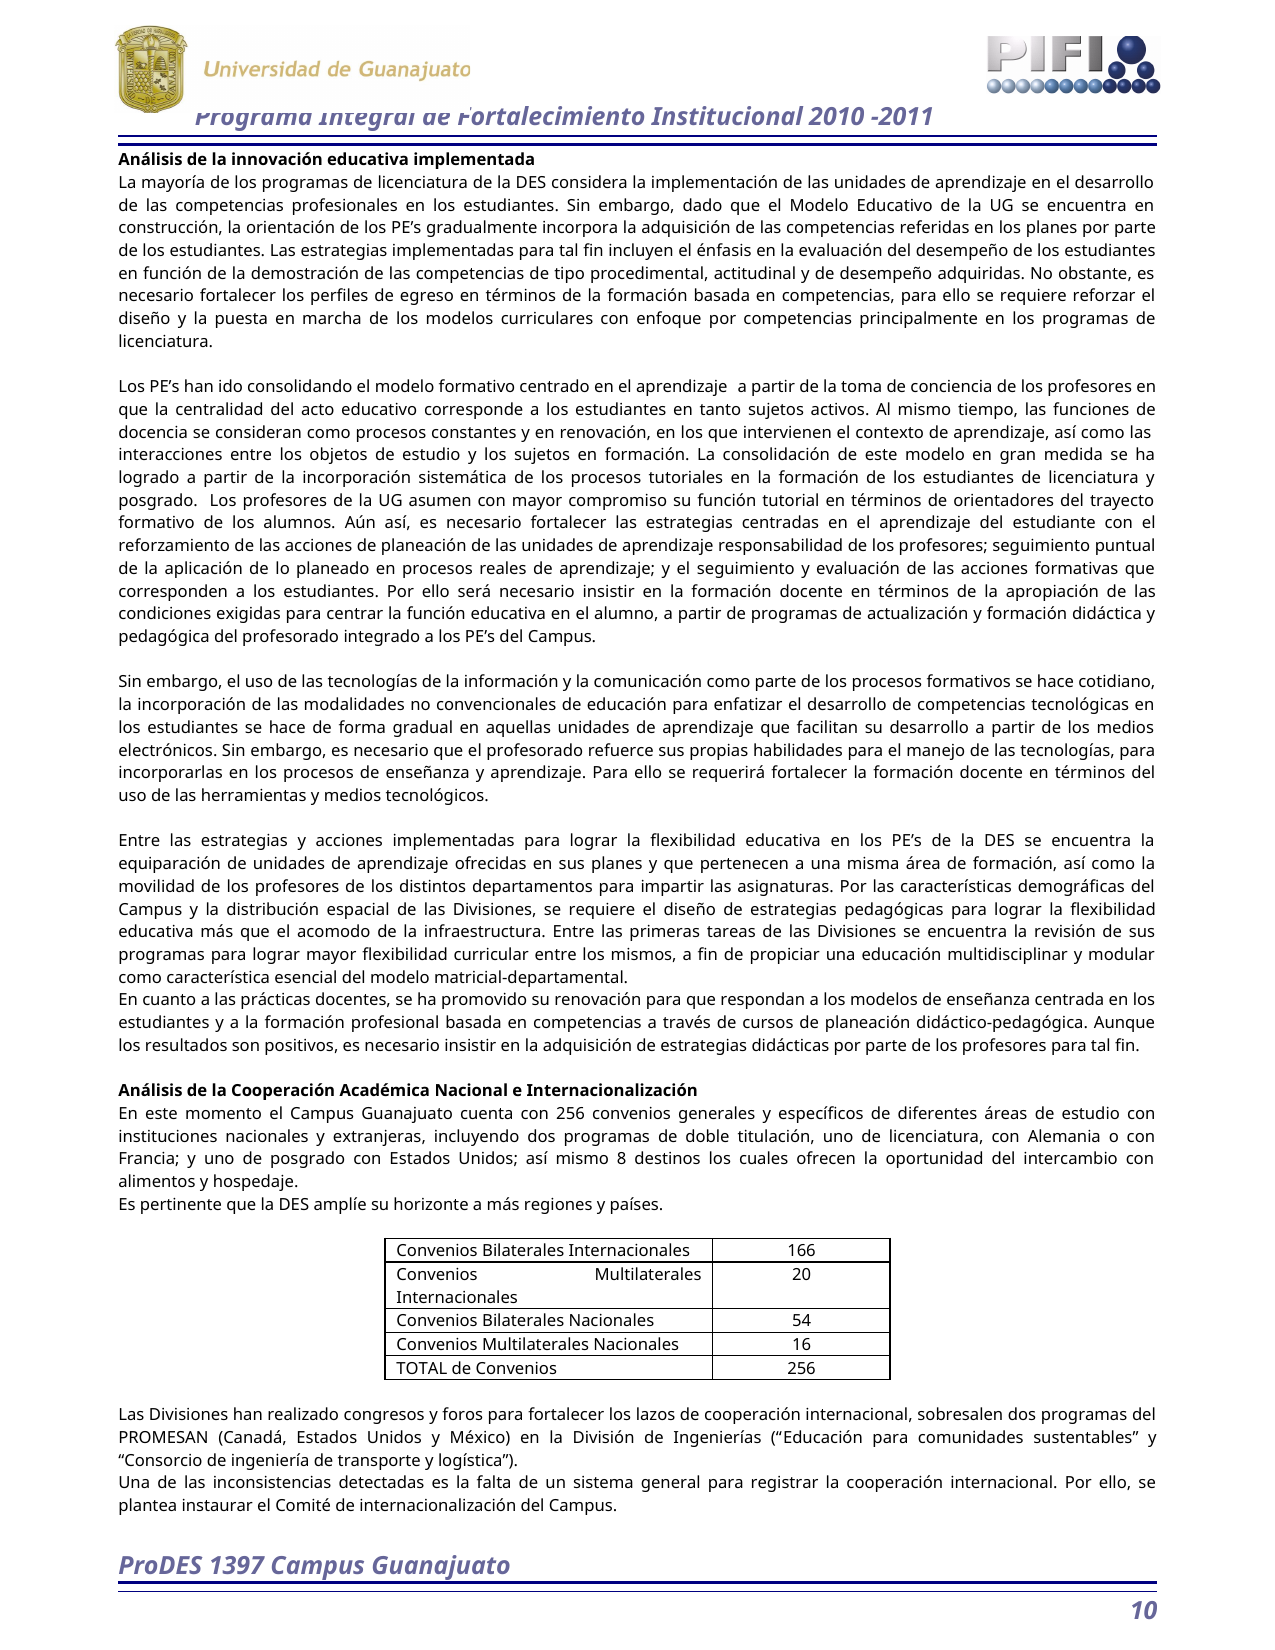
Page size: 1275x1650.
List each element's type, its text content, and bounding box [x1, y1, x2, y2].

table_header 166 [713, 1239, 889, 1261]
table_header Convenios Bilaterales Internacionales [386, 1239, 712, 1261]
table_cell 256 [713, 1356, 889, 1379]
picture [986, 36, 1161, 94]
table_cell 54 [713, 1309, 889, 1332]
text Sin embargo, el uso de las tecnologías de la información y la comunicación como parte de los procesos formativos se hace cotidiano, la incorporación de las modalidades no convencionales de educación para enfatizar el desarrollo de competencias tecnológicas en los estudiantes se hace de forma gradual en aquellas unidades de aprendizaje que facilitan su desarrollo a partir de los medios electrónicos. Sin embargo, es necesario que el profesorado refuerce sus propias habilidades para el manejo de las tecnologías, para incorporarlas en los procesos de enseñanza y aprendizaje. Para ello se requerirá fortalecer la formación docente en términos del uso de las herramientas y medios tecnológicos. [118, 670, 1157, 806]
text Las Divisiones han realizado congresos y foros para fortalecer los lazos de cooperación internacional, sobresalen dos programas del PROMESAN (Canadá, Estados Unidos y México) en la División de Ingenierías (“Educación para comunidades sustentables” y “Consorcio de ingeniería de transporte y logística”). [118, 1403, 1157, 1471]
text Análisis de la innovación educativa implementada [118, 148, 1157, 170]
table_cell TOTAL de Convenios [386, 1356, 712, 1379]
table_cell 20 [713, 1263, 889, 1308]
text Los PE’s han ido consolidando el modelo formativo centrado en el aprendizaje a partir de la toma de conciencia de los profesores en que la centralidad del acto educativo corresponde a los estudiantes en tanto sujetos activos. Al mismo tiempo, las funciones de docencia se consideran como procesos constantes y en renovación, en los que intervienen el contexto de aprendizaje, así como las interacciones entre los objetos de estudio y los sujetos en formación. La consolidación de este modelo en gran medida se ha logrado a partir de la incorporación sistemática de los procesos tutoriales en la formación de los estudiantes de licenciatura y posgrado. Los profesores de la UG asumen con mayor compromiso su función tutorial en términos de orientadores del trayecto formativo de los alumnos. Aún así, es necesario fortalecer las estrategias centradas en el aprendizaje del estudiante con el reforzamiento de las acciones de planeación de las unidades de aprendizaje responsabilidad de los profesores; seguimiento puntual de la aplicación de lo planeado en procesos reales de aprendizaje; y el seguimiento y evaluación de las acciones formativas que corresponden a los estudiantes. Por ello será necesario insistir en la formación docente en términos de la apropiación de las condiciones exigidas para centrar la función educativa en el alumno, a partir de programas de actualización y formación didáctica y pedagógica del profesorado integrado a los PE’s del Campus. [118, 375, 1157, 647]
table_cell 16 [713, 1333, 889, 1355]
table_cell Convenios Multilaterales Nacionales [386, 1333, 712, 1355]
table_cell Convenios Bilaterales Nacionales [386, 1309, 712, 1332]
text Una de las inconsistencias detectadas es la falta de un sistema general para registrar la cooperación internacional. Por ello, se plantea instaurar el Comité de internacionalización del Campus. [118, 1471, 1157, 1516]
picture [114, 25, 471, 113]
table_cell Convenios Multilaterales Internacionales [386, 1263, 712, 1308]
text Entre las estrategias y acciones implementadas para lograr la flexibilidad educativa en los PE’s de la DES se encuentra la equiparación de unidades de aprendizaje ofrecidas en sus planes y que pertenecen a una misma área de formación, así como la movilidad de los profesores de los distintos departamentos para impartir las asignaturas. Por las características demográficas del Campus y la distribución espacial de las Divisiones, se requiere el diseño de estrategias pedagógicas para lograr la flexibilidad educativa más que el acomodo de la infraestructura. Entre las primeras tareas de las Divisiones se encuentra la revisión de sus programas para lograr mayor flexibilidad curricular entre los mismos, a fin de propiciar una educación multidisciplinar y modular como característica esencial del modelo matricial-departamental. [118, 829, 1157, 988]
text Análisis de la Cooperación Académica Nacional e Internacionalización [118, 1079, 1157, 1101]
text Es pertinente que la DES amplíe su horizonte a más regiones y países. [118, 1192, 1157, 1215]
text La mayoría de los programas de licenciatura de la DES considera la implementación de las unidades de aprendizaje en el desarrollo de las competencias profesionales en los estudiantes. Sin embargo, dado que el Modelo Educativo de la UG se encuentra en construcción, la orientación de los PE’s gradualmente incorpora la adquisición de las competencias referidas en los planes por parte de los estudiantes. Las estrategias implementadas para tal fin incluyen el énfasis en la evaluación del desempeño de los estudiantes en función de la demostración de las competencias de tipo procedimental, actitudinal y de desempeño adquiridas. No obstante, es necesario fortalecer los perfiles de egreso en términos de la formación basada en competencias, para ello se requiere reforzar el diseño y la puesta en marcha de los modelos curriculares con enfoque por competencias principalmente en los programas de licenciatura. [118, 170, 1157, 352]
text En este momento el Campus Guanajuato cuenta con 256 convenios generales y específicos de diferentes áreas de estudio con instituciones nacionales y extranjeras, incluyendo dos programas de doble titulación, uno de licenciatura, con Alemania o con Francia; y uno de posgrado con Estados Unidos; así mismo 8 destinos los cuales ofrecen la oportunidad del intercambio con alimentos y hospedaje. [118, 1101, 1157, 1192]
text En cuanto a las prácticas docentes, se ha promovido su renovación para que respondan a los modelos de enseñanza centrada en los estudiantes y a la formación profesional basada en competencias a través de cursos de planeación didáctico-pedagógica. Aunque los resultados son positivos, es necesario insistir en la adquisición de estrategias didácticas por parte de los profesores para tal fin. [118, 988, 1157, 1056]
